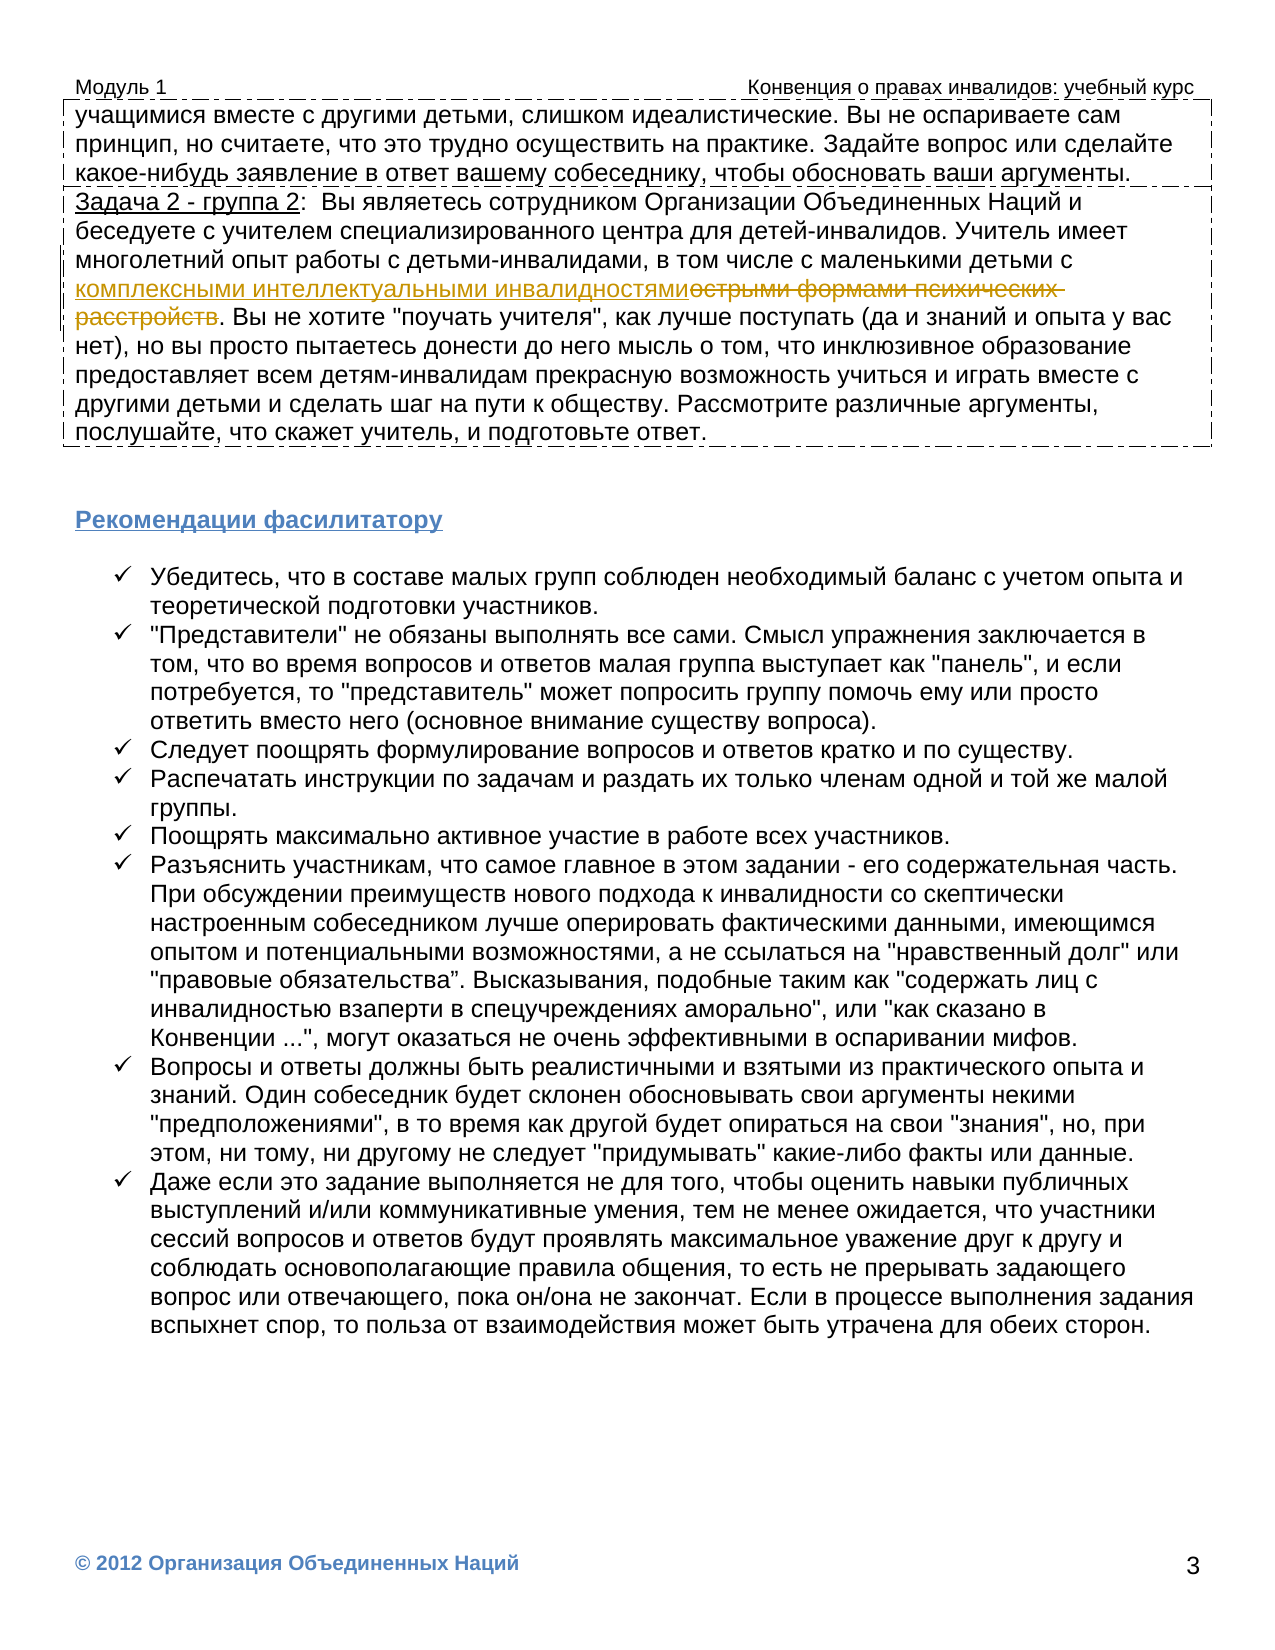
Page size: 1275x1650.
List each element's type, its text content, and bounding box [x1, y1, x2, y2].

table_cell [64, 99, 1211, 186]
list "Представители" не обязаны выполнять все сами. Смысл упражнения заключается в том, что во время вопросов и ответов малая группа выступает как "панель", и если потребуется, то "представитель" может попросить группу помочь ему или просто ответить вместо него (основное внимание существу вопроса). [112, 620, 1200, 735]
list Вопросы и ответы должны быть реалистичными и взятыми из практического опыта и знаний. Один собеседник будет склонен обосновывать свои аргументы некими "предположениями", в то время как другой будет опираться на свои "знания", но, при этом, ни тому, ни другому не следует "придумывать" какие-либо факты или данные. [112, 1051, 1200, 1167]
list Распечатать инструкции по задачам и раздать их только членам одной и той же малой группы. [112, 764, 1200, 821]
list Поощрять максимально активное участие в работе всех участников. [112, 821, 1200, 850]
list Следует поощрять формулирование вопросов и ответов кратко и по существу. [112, 735, 1200, 764]
table_cell Задача 2 - группа 2: Вы являетесь сотрудником Организации Объединенных Наций и беседуете с учителем специализированного центра для детей-инвалидов. Учитель имеет многолетний опыт работы с детьми-инвалидами, в том числе с маленькими детьми с . Вы не хотите "поучать учителя", как лучше поступать (да и знаний и опыта у вас нет), но вы просто пытаетесь донести до него мысль о том, что инклюзивное образование предоставляет всем детям-инвалидам прекрасную возможность учиться и играть вместе с другими детьми и сделать шаг на пути к обществу. Рассмотрите различные аргументы, послушайте, что скажет учитель, и подготовьте ответ. [64, 186, 1211, 446]
list Убедитесь, что в составе малых групп соблюден необходимый баланс с учетом опыта и теоретической подготовки участников. [112, 562, 1200, 620]
list Даже если это задание выполняется не для того, чтобы оценить навыки публичных выступлений и/или коммуникативные умения, тем не менее ожидается, что участники сессий вопросов и ответов будут проявлять максимальное уважение друг к другу и соблюдать основополагающие правила общения, то есть не прерывать задающего вопрос или отвечающего, пока он/она не закончат. Если в процессе выполнения задания вспыхнет спор, то польза от взаимодействия может быть утрачена для обеих сторон. [112, 1167, 1200, 1339]
text Рекомендации фасилитатору [75, 504, 1200, 533]
list Разъяснить участникам, что самое главное в этом задании - его содержательная часть. При обсуждении преимуществ нового подхода к инвалидности со скептически настроенным собеседником лучше оперировать фактическими данными, имеющимся опытом и потенциальными возможностями, а не ссылаться на "нравственный долг" или "правовые обязательства”. Высказывания, подобные таким как "содержать лиц с инвалидностью взаперти в спецучреждениях аморально", или "как сказано в Конвенции ...", могут оказаться не очень эффективными в оспаривании мифов. [112, 850, 1200, 1051]
